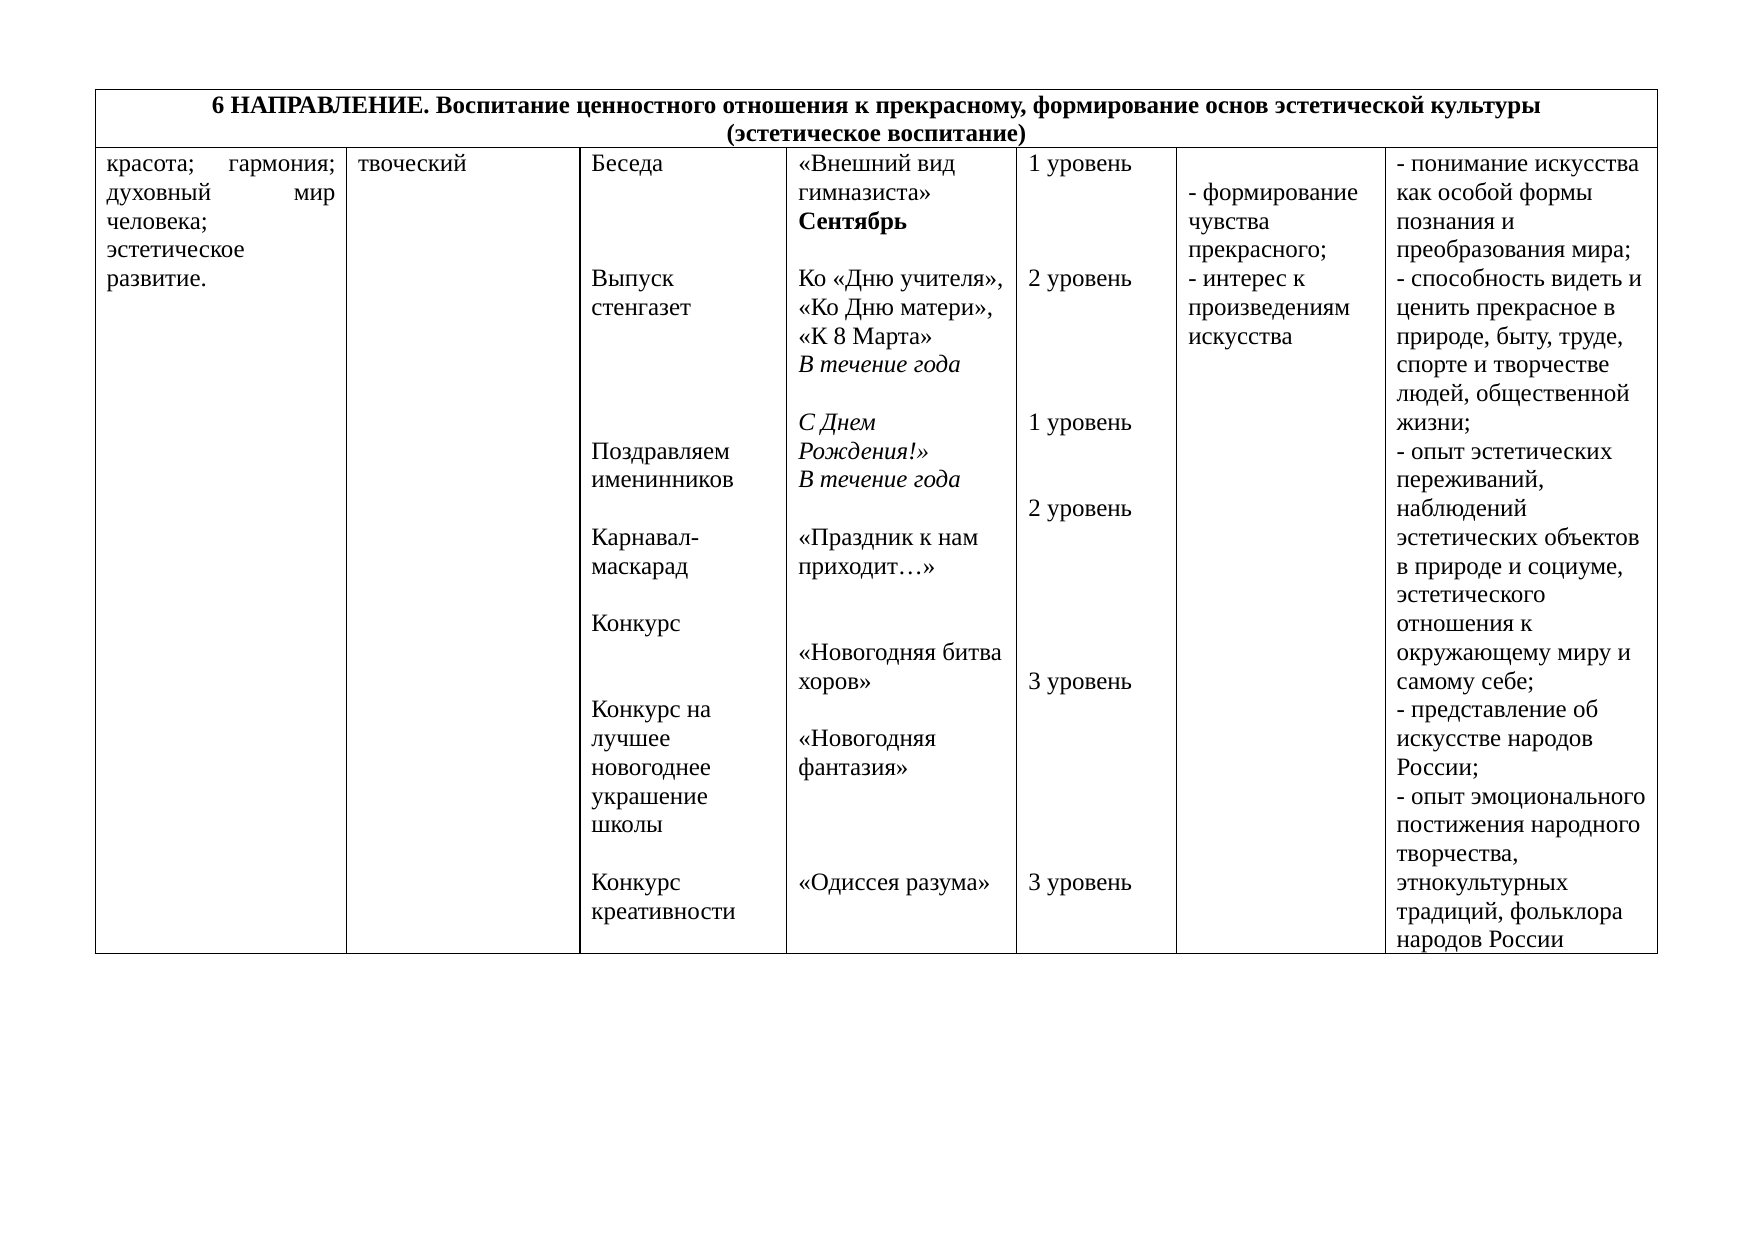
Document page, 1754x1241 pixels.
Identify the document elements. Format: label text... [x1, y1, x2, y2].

table_cell - формирование чувства прекрасного; - интерес к произведениям искусства [1177, 148, 1385, 953]
table_cell 6 НАПРАВЛЕНИЕ. Воспитание ценностного отношения к прекрасному, формирование основ эстетической культуры (эстетическое воспитание) [96, 90, 1657, 147]
table_cell - понимание искусства как особой формы познания и преобразования мира; - способность видеть и ценить прекрасное в природе, быту, труде, спорте и творчестве людей, общественной жизни; - опыт эстетических переживаний, наблюдений эстетических объектов в природе и социуме, эстетического отношения к окружающему миру и самому себе; - представление об искусстве народов России; - опыт эмоционального постижения народного творчества, этнокультурных традиций, фольклора народов России [1386, 148, 1657, 953]
table_cell твоческий [347, 148, 579, 953]
table_cell «Внешний вид гимназиста» Сентябрь Ко «Дню учителя», «Ко Дню матери», «К 8 Марта» В течение года С Днем Рождения!» В течение года «Праздник к нам приходит…» «Новогодняя битва хоров» «Новогодняя фантазия» «Одиссея разума» [787, 148, 1016, 953]
table_cell 1 уровень 2 уровень 1 уровень 2 уровень 3 уровень 3 уровень [1017, 148, 1176, 953]
table_cell Беседа Выпуск стенгазет Поздравляем именинников Карнавал-маскарад Конкурс Конкурс на лучшее новогоднее украшение школы Конкурс креативности [581, 148, 786, 953]
table_cell красота; гармония; духовный мир человека; эстетическое развитие. [96, 148, 346, 953]
